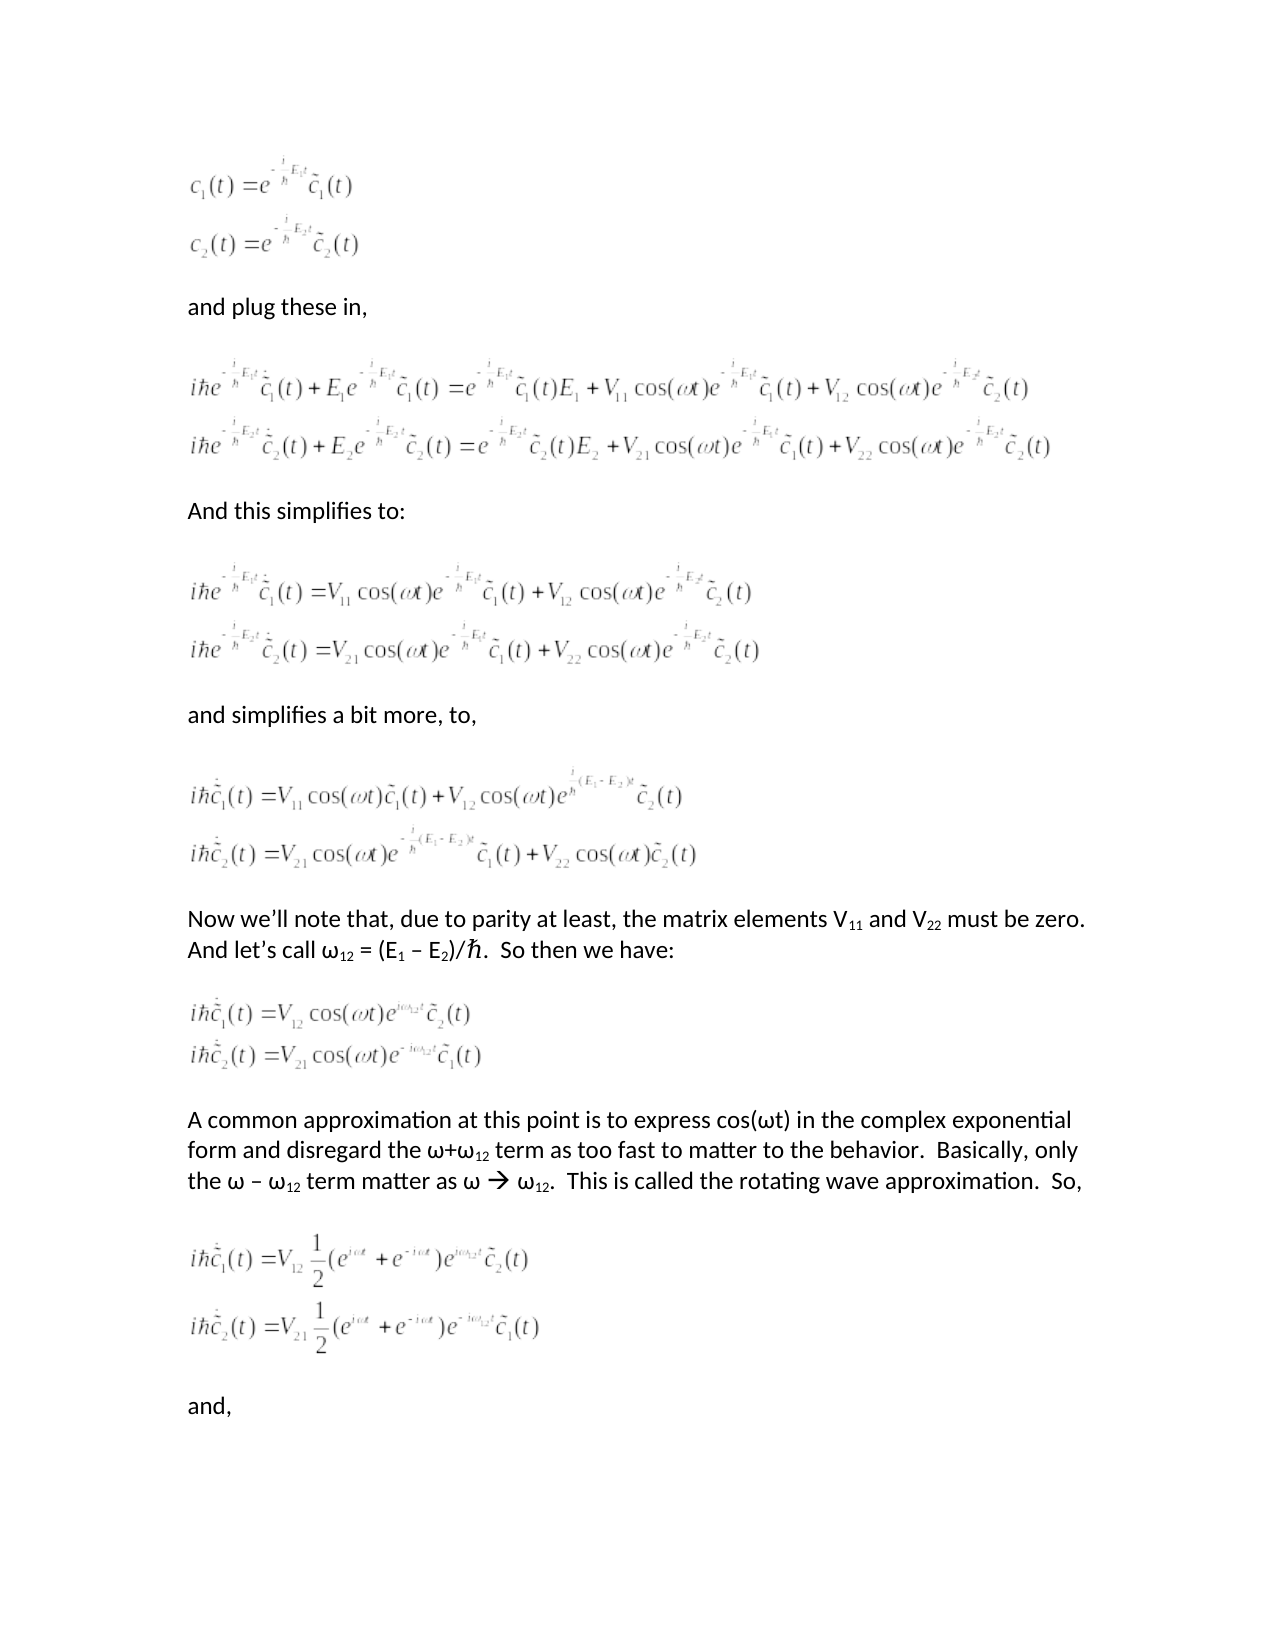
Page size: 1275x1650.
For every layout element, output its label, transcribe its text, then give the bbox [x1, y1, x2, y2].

text and plug these in, [187, 291, 1087, 322]
text A common approximation at this point is to express cos(ωt) in the complex exponential form and disregard the ω+ω12 term as too fast to matter to the behavior. Basically, only the ω – ω12 term matter as ω ω12. This is called the rotating wave approximation. So, [187, 1104, 1087, 1196]
text and, [187, 1390, 1087, 1421]
text Now we’ll note that, due to parity at least, the matrix elements V11 and V22 must be zero. And let’s call ω12 = (E1 – E2)/ℏ. So then we have: [187, 903, 1087, 965]
text and simplifies a bit more, to, [187, 699, 1087, 730]
text And this simplifies to: [187, 495, 1087, 526]
